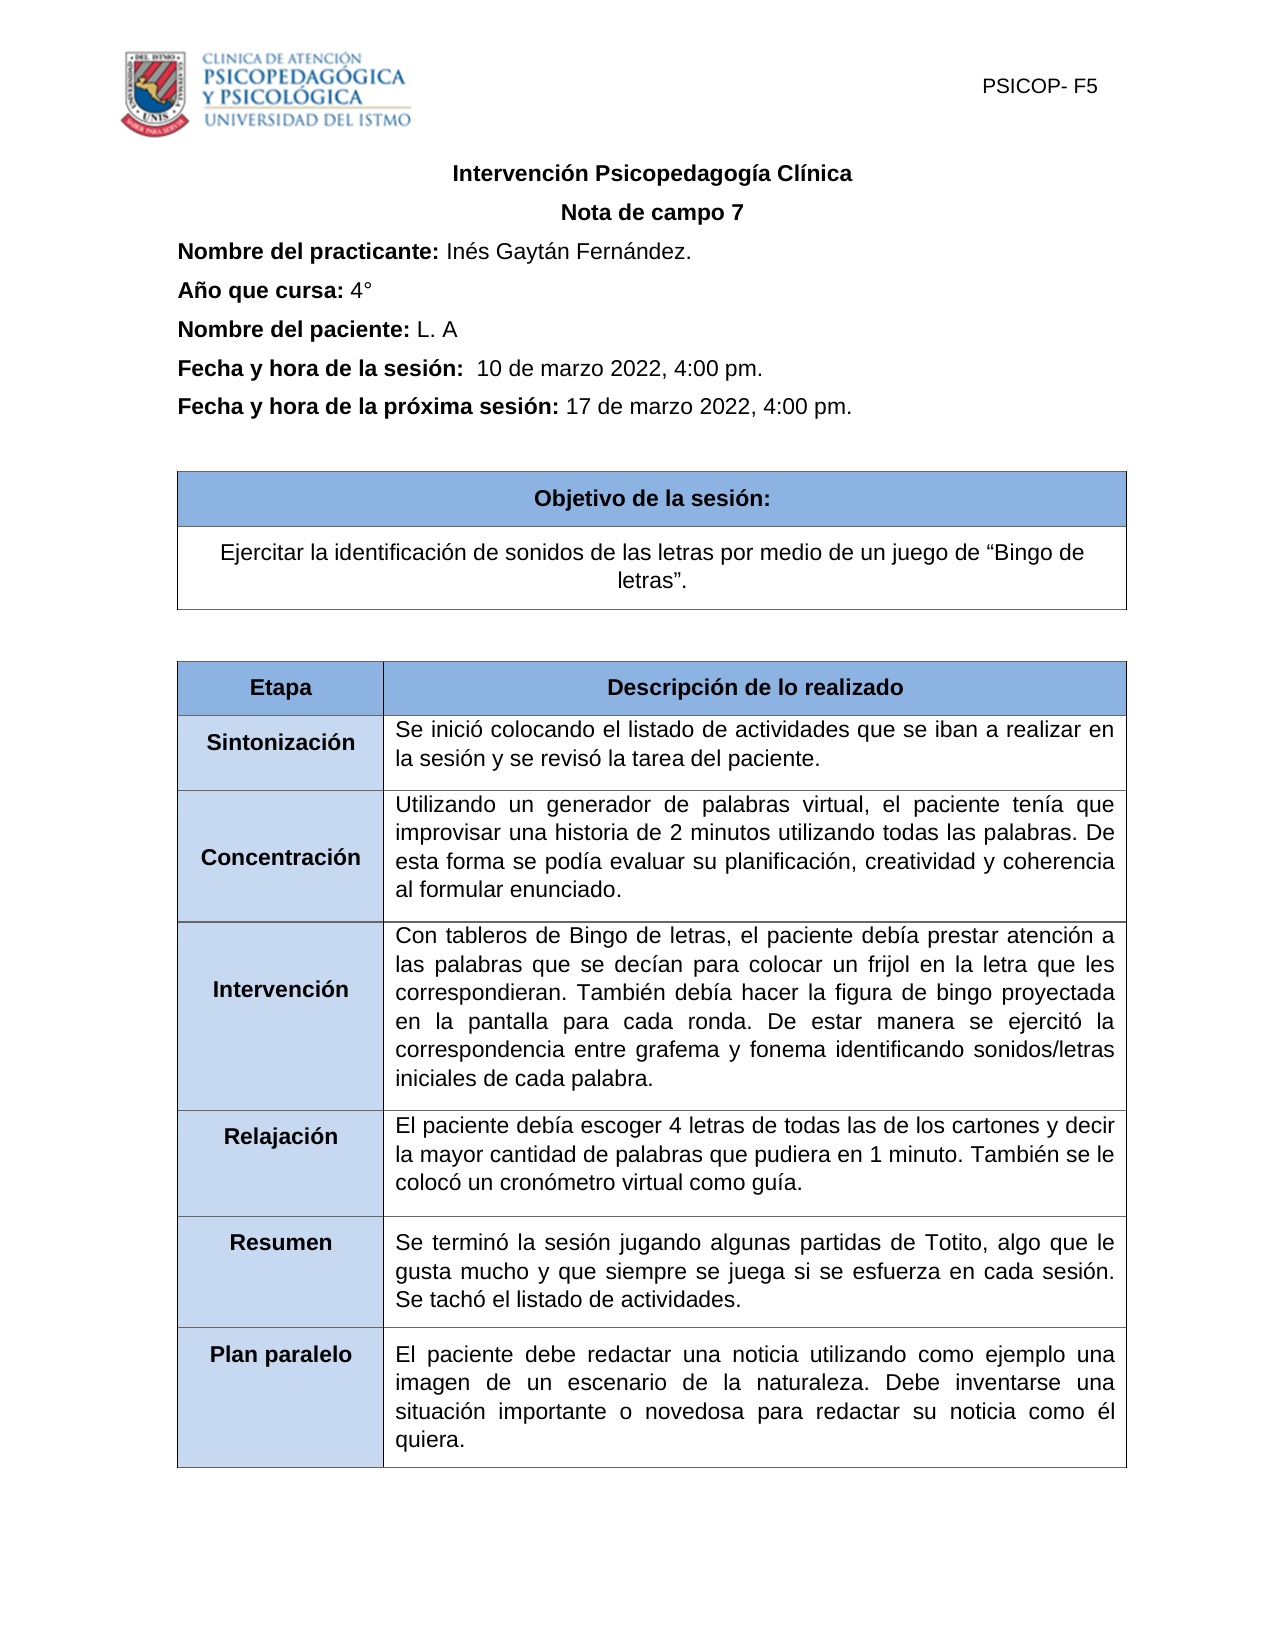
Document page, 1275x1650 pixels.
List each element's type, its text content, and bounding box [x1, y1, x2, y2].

table_header Etapa [178, 662, 383, 715]
text Fecha y hora de la próxima sesión: 17 de marzo 2022, 4:00 pm. [177, 393, 1127, 420]
text Nota de campo 7 [177, 199, 1127, 225]
table_cell Se terminó la sesión jugando algunas partidas de Totito, algo que le gusta mucho y que siempre se juega si se esfuerza en cada sesión. Se tachó el listado de actividades. [384, 1217, 1126, 1327]
table_cell Concentración [178, 791, 383, 921]
table_cell Relajación [178, 1111, 383, 1216]
picture [65, 20, 437, 148]
text Año que cursa: 4° [177, 277, 1127, 303]
text Fecha y hora de la sesión: 10 de marzo 2022, 4:00 pm. [177, 354, 1127, 381]
text Nombre del practicante: Inés Gaytán Fernández. [177, 238, 1127, 264]
table_header Objetivo de la sesión: [178, 472, 1126, 526]
table_cell Se inició colocando el listado de actividades que se iban a realizar en la sesión y se revisó la tarea del paciente. [384, 716, 1126, 790]
table_header Descripción de lo realizado [384, 662, 1126, 715]
table_cell El paciente debía escoger 4 letras de todas las de los cartones y decir la mayor cantidad de palabras que pudiera en 1 minuto. También se le colocó un cronómetro virtual como guía. [384, 1111, 1126, 1216]
table_cell Sintonización [178, 716, 383, 790]
text Nombre del paciente: L. A [177, 316, 1127, 342]
table_cell Resumen [178, 1217, 383, 1327]
table_cell Plan paralelo [178, 1328, 383, 1467]
table_cell Con tableros de Bingo de letras, el paciente debía prestar atención a las palabras que se decían para colocar un frijol en la letra que les correspondieran. También debía hacer la figura de bingo proyectada en la pantalla para cada ronda. De estar manera se ejercitó la correspondencia entre grafema y fonema identificando sonidos/letras iniciales de cada palabra. [384, 923, 1126, 1110]
table_cell Utilizando un generador de palabras virtual, el paciente tenía que improvisar una historia de 2 minutos utilizando todas las palabras. De esta forma se podía evaluar su planificación, creatividad y coherencia al formular enunciado. [384, 791, 1126, 921]
table_cell Intervención [178, 923, 383, 1110]
text Intervención Psicopedagogía Clínica [177, 160, 1127, 187]
table_cell El paciente debe redactar una noticia utilizando como ejemplo una imagen de un escenario de la naturaleza. Debe inventarse una situación importante o novedosa para redactar su noticia como él quiera. [384, 1328, 1126, 1467]
table_cell Ejercitar la identificación de sonidos de las letras por medio de un juego de “Bingo de letras”. [178, 527, 1126, 608]
